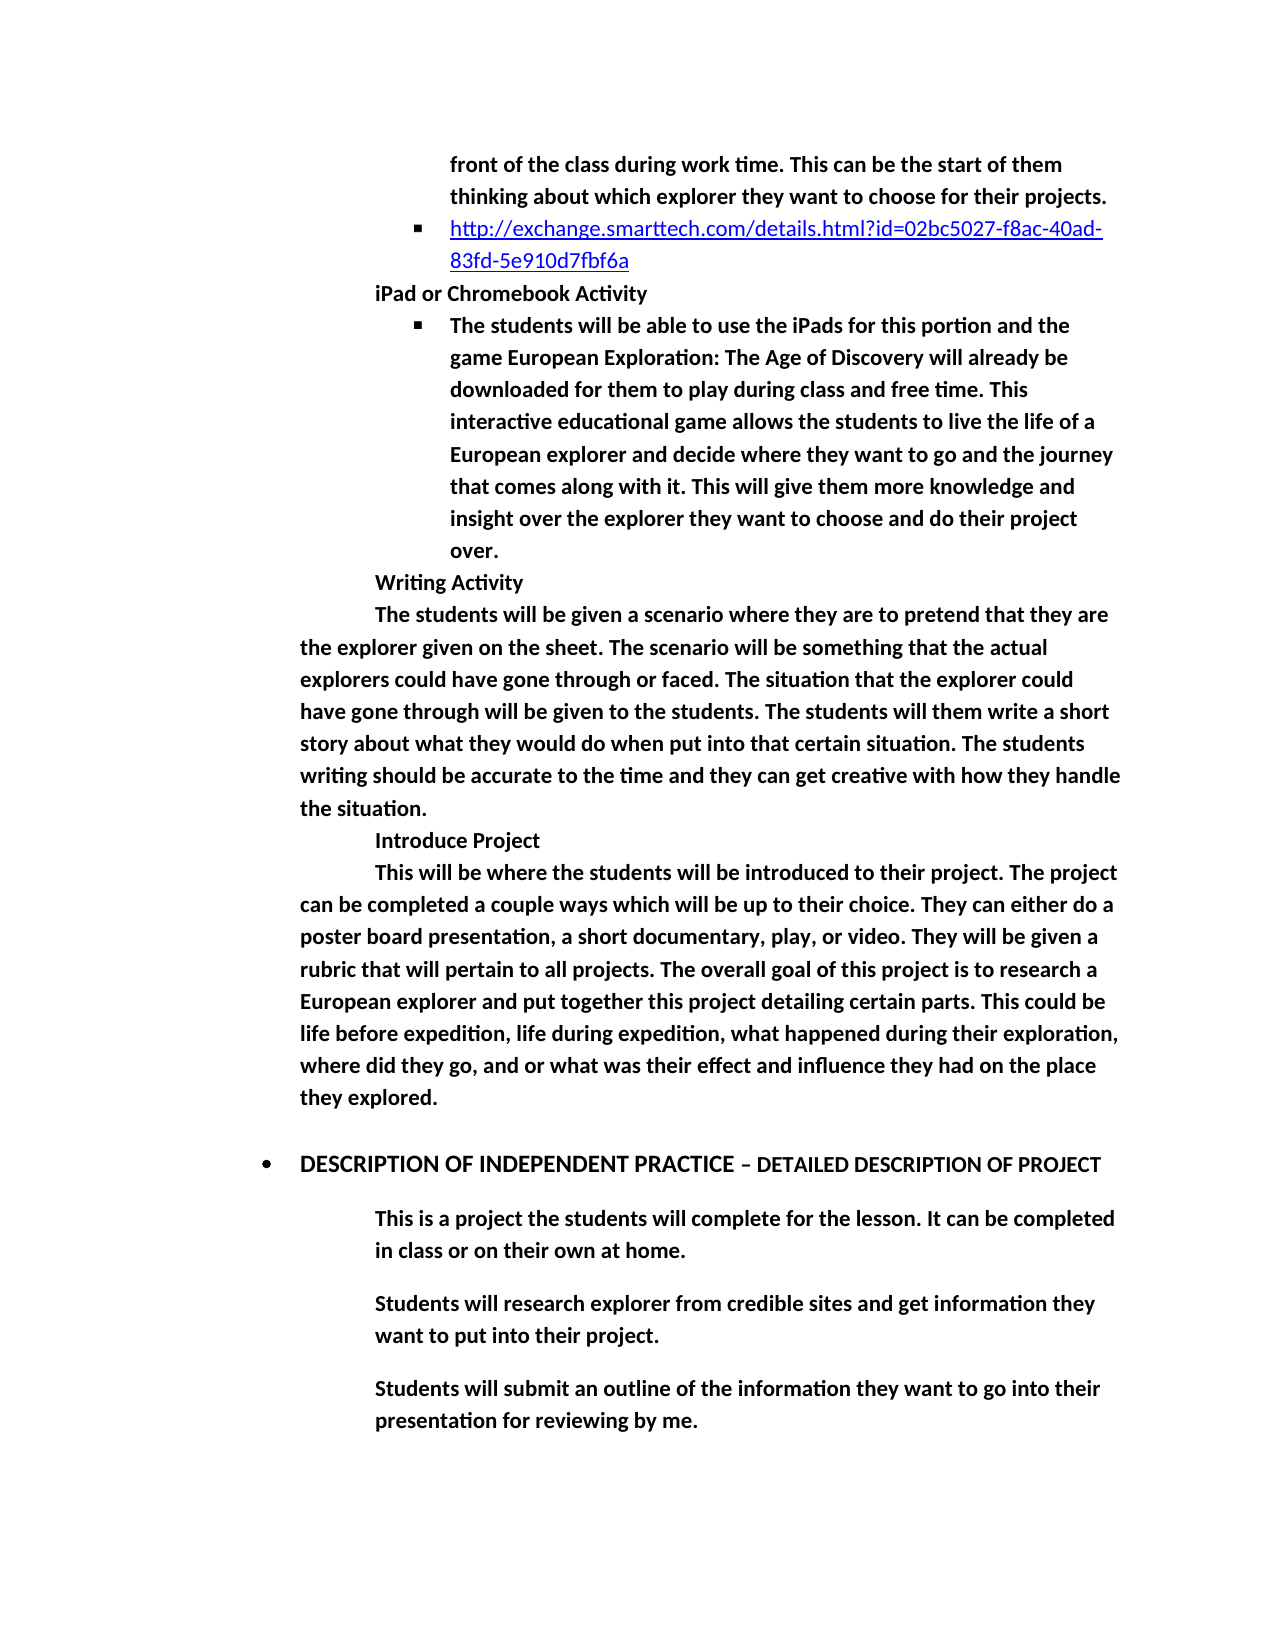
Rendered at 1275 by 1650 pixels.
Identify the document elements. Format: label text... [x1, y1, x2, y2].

list iPad or Chromebook Activity [300, 279, 1125, 307]
list Introduce Project [300, 826, 1125, 854]
list http://exchange.smarttech.com/details.html?id=02bc5027-f8ac-40ad-83fd-5e910d7fbf6a [412, 214, 1125, 274]
list DESCRIPTION OF INDEPENDENT PRACTICE – DETAILED DESCRIPTION OF PROJECT [262, 1148, 1125, 1178]
list The students will be able to use the iPads for this portion and the game European Exploration: The Age of Discovery will already be downloaded for them to play during class and free time. This interactive educational game allows the students to live the life of a European explorer and decide where they want to go and the journey that comes along with it. This will give them more knowledge and insight over the explorer they want to choose and do their project over. [412, 311, 1125, 564]
text This is a project the students will complete for the lesson. It can be completed in class or on their own at home. [375, 1204, 1125, 1264]
list The students will be given a scenario where they are to pretend that they are the explorer given on the sheet. The scenario will be something that the actual explorers could have gone through or faced. The situation that the explorer could have gone through will be given to the students. The students will them write a short story about what they would do when put into that certain situation. The students writing should be accurate to the time and they can get creative with how they handle the situation. [300, 601, 1125, 822]
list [412, 150, 1125, 210]
text Students will submit an outline of the information they want to go into their presentation for reviewing by me. [375, 1374, 1125, 1434]
list This will be where the students will be introduced to their project. The project can be completed a couple ways which will be up to their choice. They can either do a poster board presentation, a short documentary, play, or video. They will be given a rubric that will pertain to all projects. The overall goal of this project is to research a European explorer and put together this project detailing certain parts. This could be life before expedition, life during expedition, what happened during their exploration, where did they go, and or what was their effect and influence they had on the place they explored. [300, 858, 1125, 1111]
text Students will research explorer from credible sites and get information they want to put into their project. [375, 1289, 1125, 1349]
list Writing Activity [300, 568, 1125, 596]
